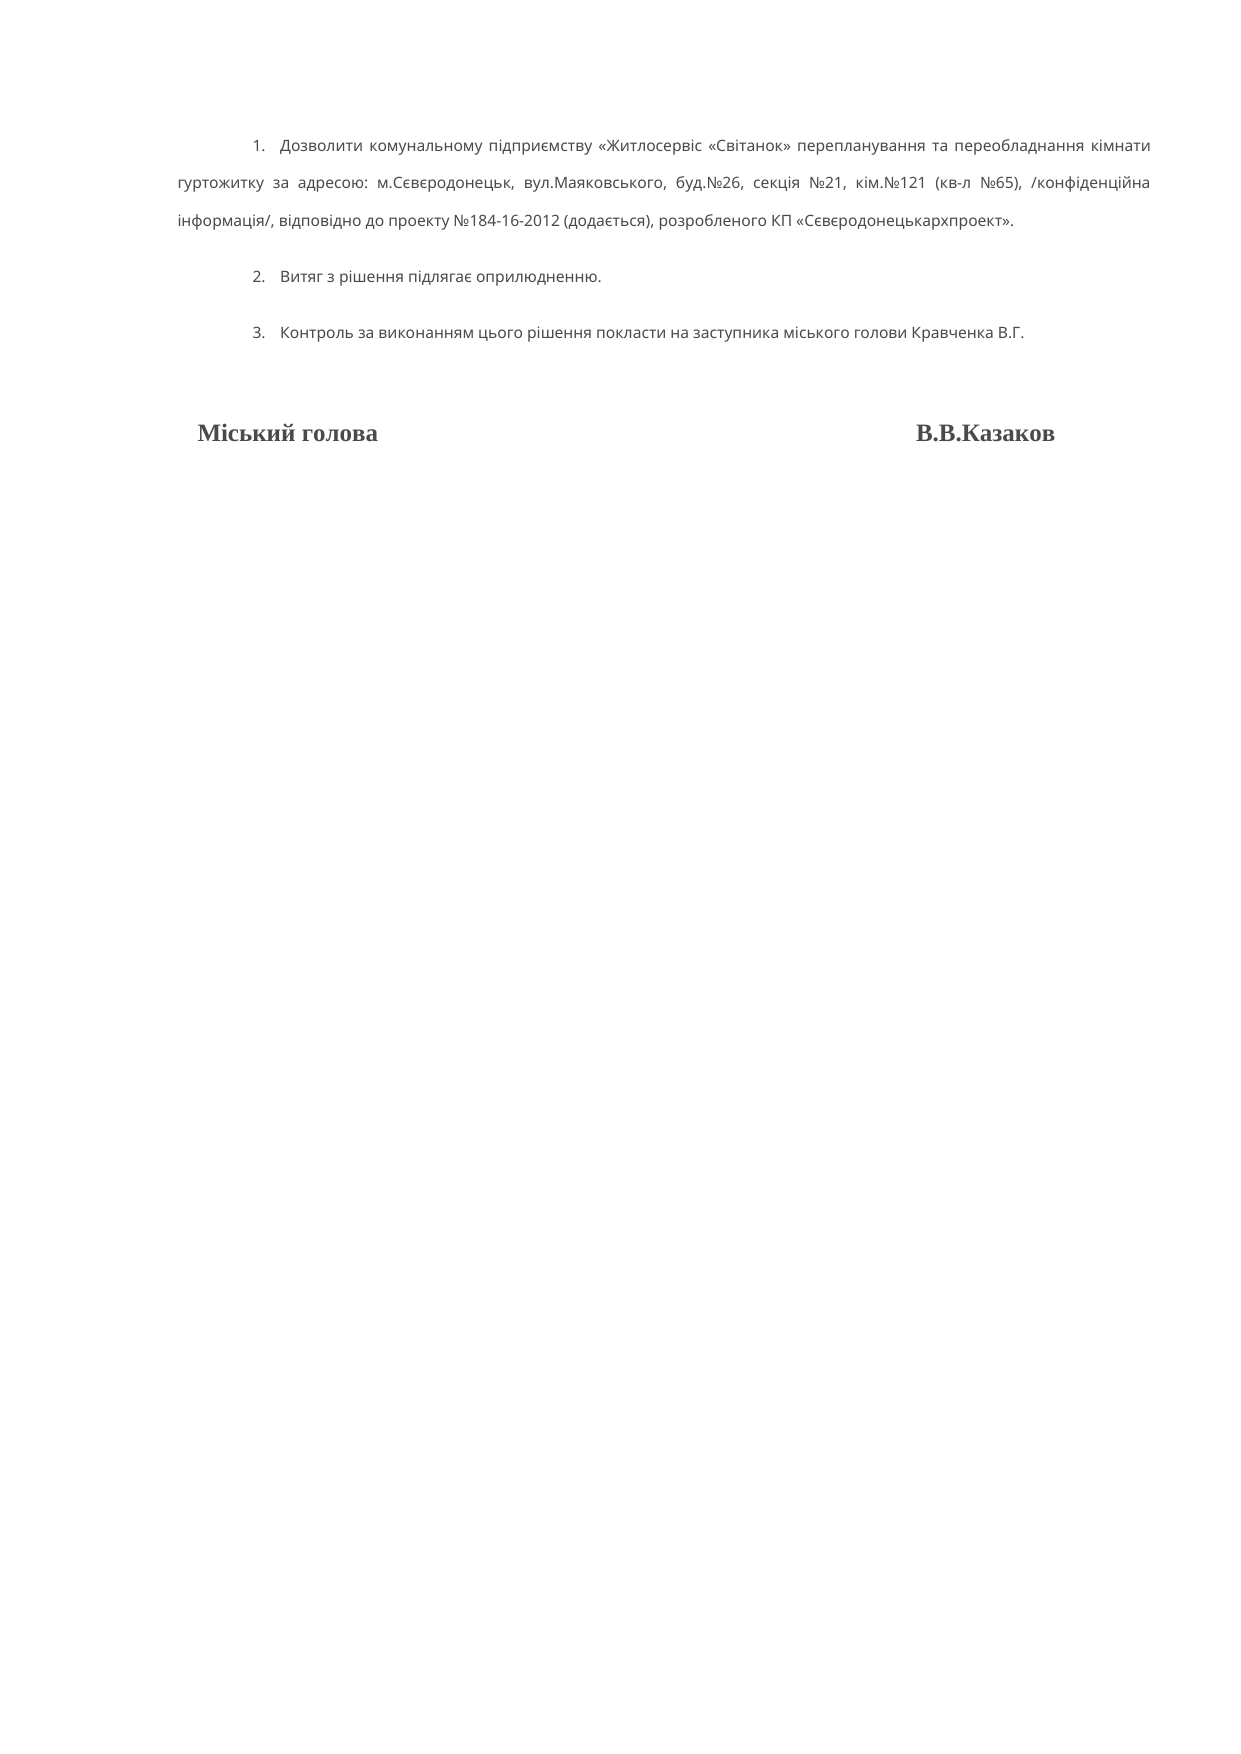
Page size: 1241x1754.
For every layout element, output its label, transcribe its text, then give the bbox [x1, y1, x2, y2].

text 3. Контроль за виконанням цього рішення покласти на заступника міського голови Кравченка В.Г. [177, 306, 1152, 343]
table_header Міський голова [186, 418, 904, 513]
text 2. Витяг з рішення підлягає оприлюдненню. [177, 249, 1152, 287]
table_header В.В.Казаков [905, 418, 1174, 513]
text 1. Дозволити комунальному підприємству «Житлосервіс «Світанок» перепланування та переобладнання кімнати гуртожитку за адресою: м.Сєвєродонецьк, вул.Маяковського, буд.№26, секція №21, кім.№121 (кв-л №65), /конфіденційна інформація/, відповідно до проекту №184-16-2012 (додається), розробленого КП «Сєвєродонецькархпроект». [177, 118, 1152, 231]
